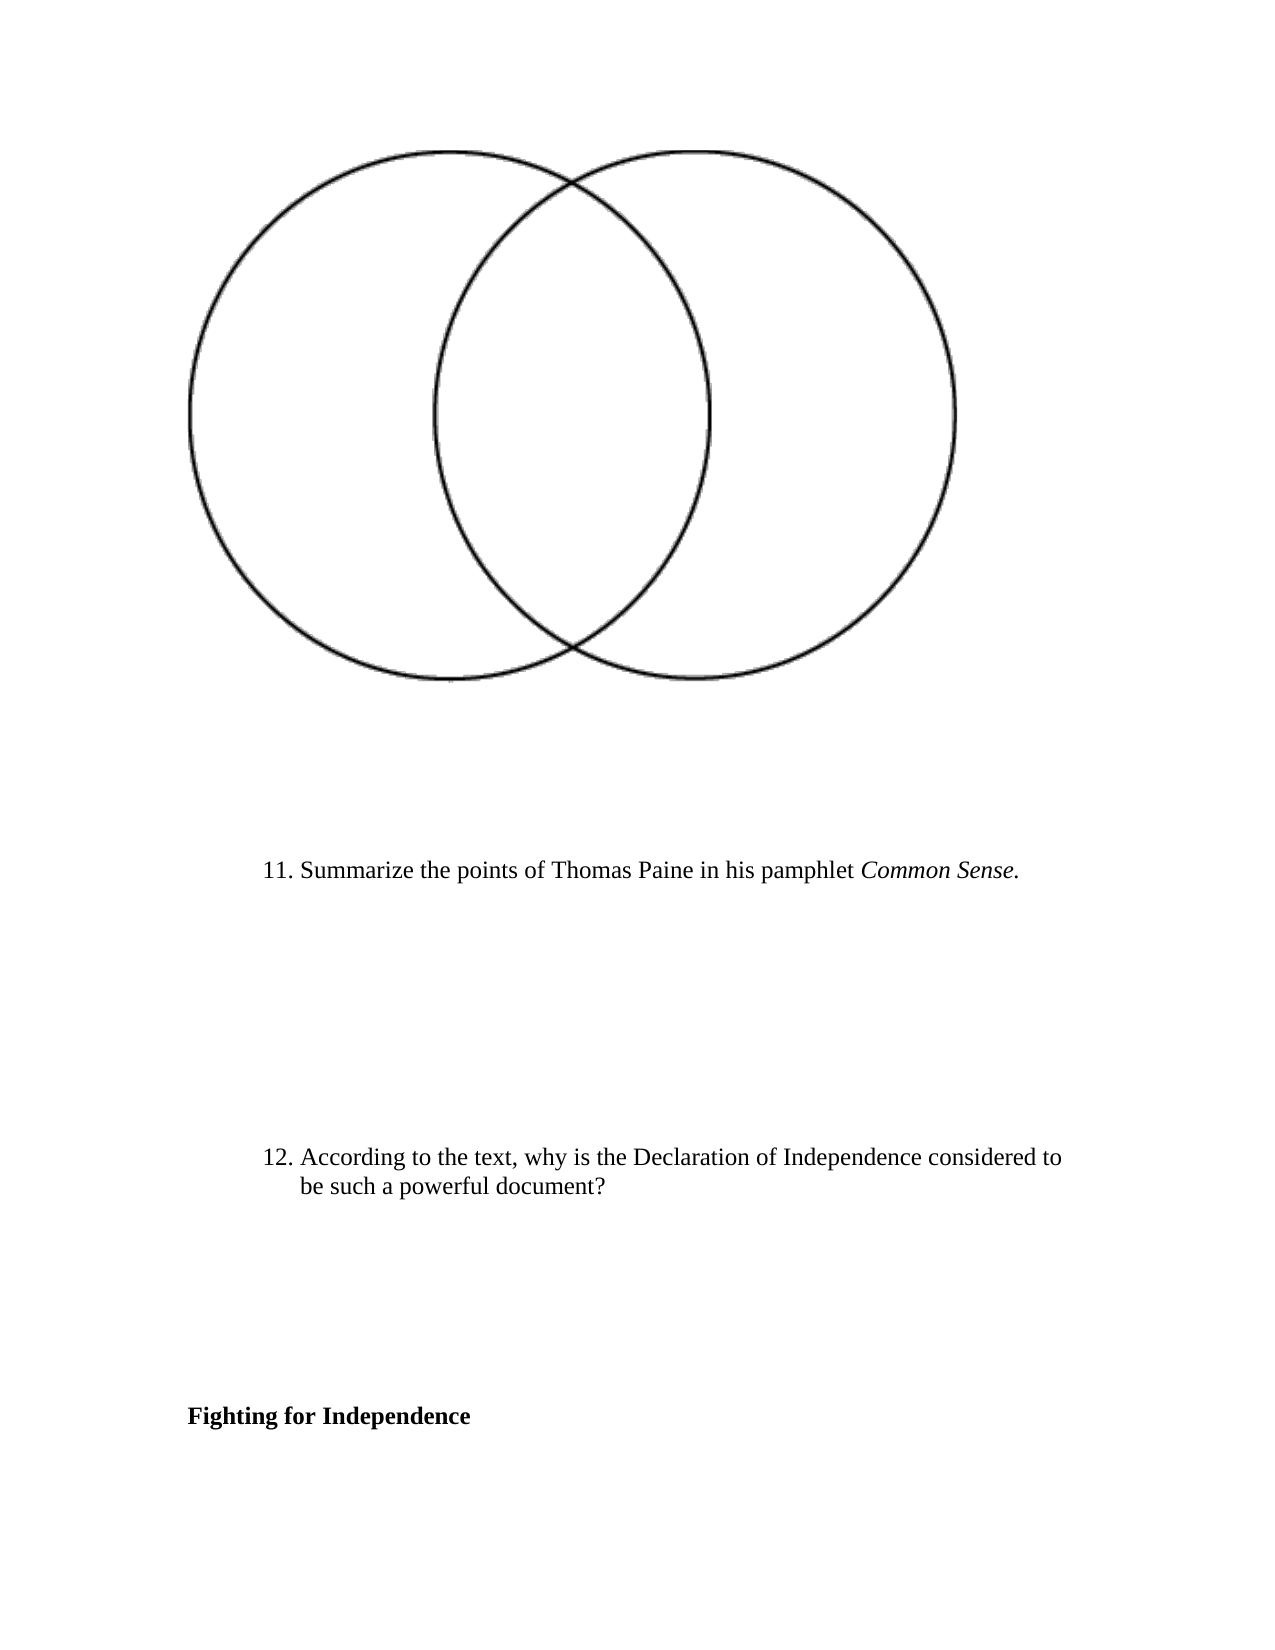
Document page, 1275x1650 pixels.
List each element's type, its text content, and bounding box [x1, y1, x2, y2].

text Fighting for Independence [187, 1401, 1087, 1430]
list According to the text, why is the Declaration of Independence considered to be such a powerful document? [262, 1142, 1087, 1200]
picture [187, 150, 958, 683]
list Summarize the points of Thomas Paine in his pamphlet Common Sense. [262, 855, 1087, 884]
